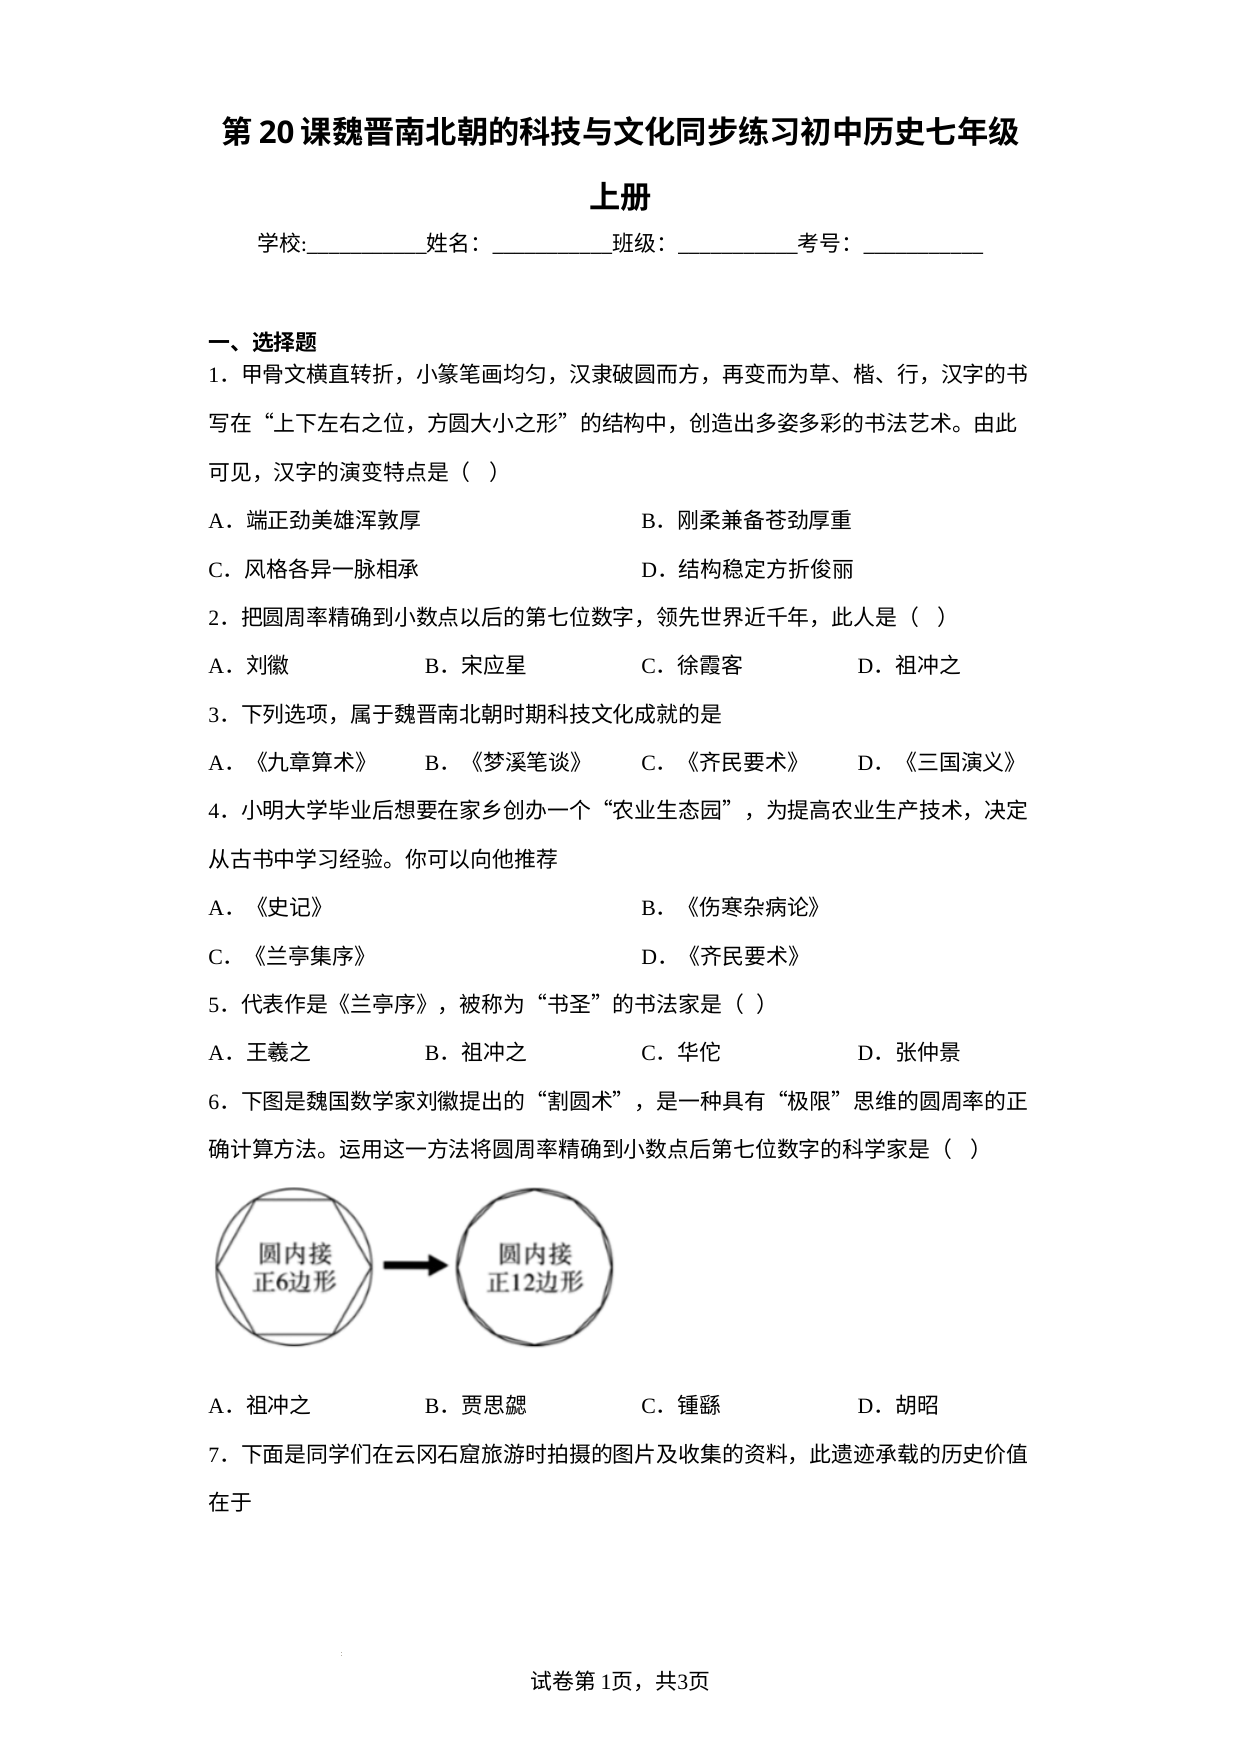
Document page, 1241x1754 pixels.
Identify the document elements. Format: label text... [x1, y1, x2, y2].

text 一、选择题 [208, 324, 1032, 357]
text 1．甲骨文横直转折，小篆笔画均匀，汉隶破圆而方，再变而为草、楷、行，汉字的书写在“上下左右之位，方圆大小之形”的结构中，创造出多姿多彩的书法艺术。由此可见，汉字的演变特点是（ ） [208, 357, 1032, 487]
text A．祖冲之 B．贾思勰 C．锺繇 D．胡昭 [208, 1388, 1032, 1420]
text C．风格各异一脉相承 D．结构稳定方折俊丽 [208, 551, 1032, 584]
text 第20课魏晋南北朝的科技与文化同步练习初中历史七年级上册 [208, 97, 1032, 227]
text 3．下列选项，属于魏晋南北朝时期科技文化成就的是 [208, 696, 1032, 729]
text 6．下图是魏国数学家刘徽提出的“割圆术”，是一种具有“极限”思维的圆周率的正确计算方法。运用这一方法将圆周率精确到小数点后第七位数字的科学家是（ ） [208, 1083, 1032, 1164]
text 2．把圆周率精确到小数点以后的第七位数字，领先世界近千年，此人是（ ） [208, 599, 1032, 632]
text A．《史记》 B．《伤寒杂病论》 [208, 890, 1032, 922]
text A．刘徽 B．宋应星 C．徐霞客 D．祖冲之 [208, 648, 1032, 680]
text 4．小明大学毕业后想要在家乡创办一个“农业生态园”，为提高农业生产技术，决定从古书中学习经验。你可以向他推荐 [208, 793, 1032, 874]
text 学校:___________姓名：___________班级：___________考号：___________ [208, 227, 1032, 259]
text 7．下面是同学们在云冈石窟旅游时拍摄的图片及收集的资料，此遗迹承载的历史价值在于 [208, 1436, 1032, 1517]
text A．王羲之 B．祖冲之 C．华佗 D．张仲景 [208, 1035, 1032, 1067]
text 5．代表作是《兰亭序》，被称为“书圣”的书法家是（ ） [208, 987, 1032, 1019]
picture [208, 1180, 618, 1351]
text A．《九章算术》 B．《梦溪笔谈》 C．《齐民要术》 D．《三国演义》 [208, 744, 1032, 777]
text C．《兰亭集序》 D．《齐民要术》 [208, 938, 1032, 971]
text A．端正劲美雄浑敦厚 B．刚柔兼备苍劲厚重 [208, 503, 1032, 535]
